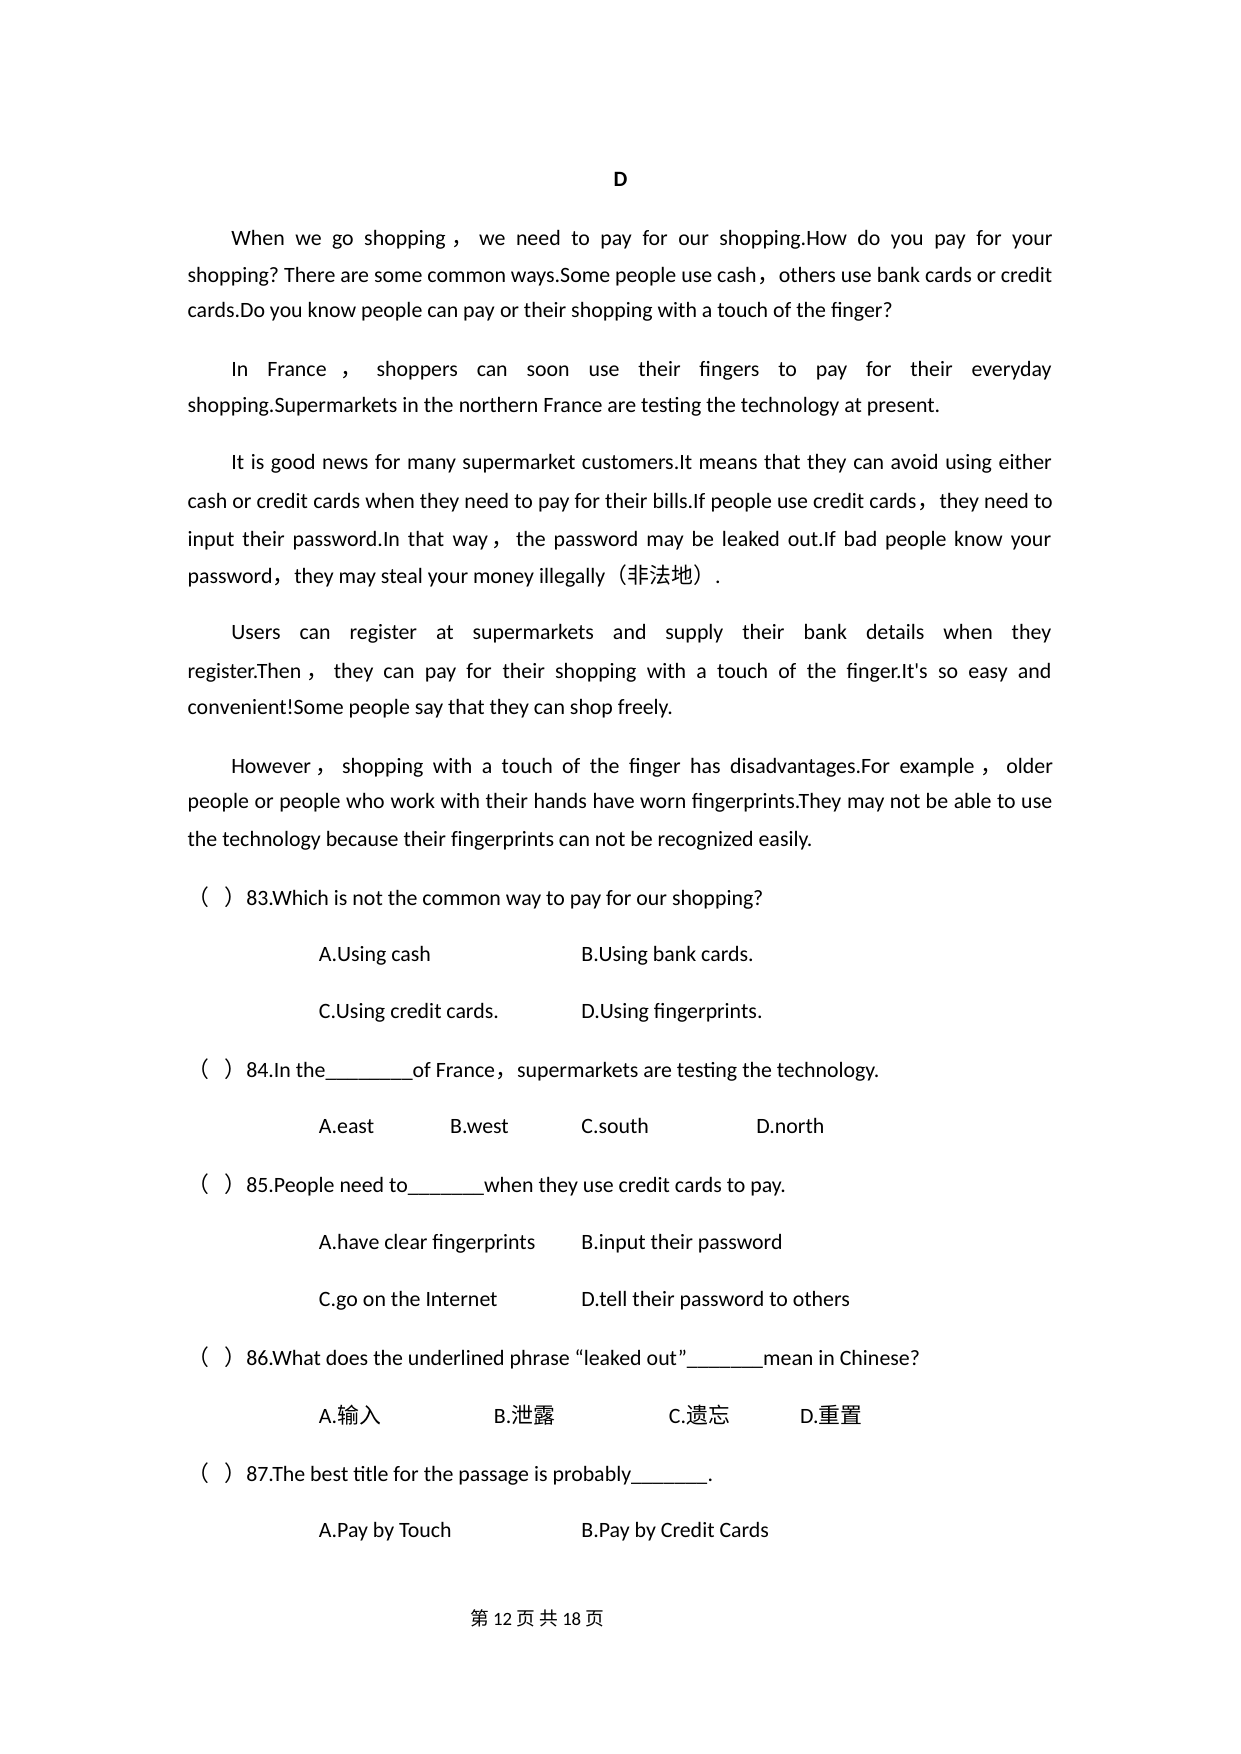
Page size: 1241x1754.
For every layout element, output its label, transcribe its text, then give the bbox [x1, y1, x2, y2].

text In France，shoppers can soon use their fingers to pay for their everyday shopping.Supermarkets in the northern France are testing the technology at present. [187, 351, 1053, 421]
text D [187, 162, 1053, 194]
text C.go on the Internet D.tell their password to others [275, 1282, 1053, 1315]
text It is good news for many supermarket customers.It means that they can avoid using either cash or credit cards when they need to pay for their bills.If people use credit cards，they need to input their password.In that way，the password may be leaked out.If bad people know your password，they may steal your money illegally（非法地）. [187, 446, 1053, 590]
text （ ）84.In the________of France，supermarkets are testing the technology. [187, 1052, 1053, 1084]
text A.have clear fingerprints B.input their password [275, 1225, 1053, 1258]
text C.Using credit cards. D.Using fingerprints. [275, 994, 1053, 1027]
text （ ）83.Which is not the common way to pay for our shopping? [187, 879, 1053, 912]
text A.east B.west C.south D.north [275, 1110, 1053, 1142]
text Users can register at supermarkets and supply their bank details when they register.Then，they can pay for their shopping with a touch of the finger.It's so easy and convenient!Some people say that they can shop freely. [187, 615, 1053, 722]
text When we go shopping，we need to pay for our shopping.How do you pay for your shopping? There are some common ways.Some people use cash，others use bank cards or credit cards.Do you know people can pay or their shopping with a touch of the finger? [187, 219, 1053, 326]
text （ ）86.What does the underlined phrase “leaked out”_______mean in Chinese? [187, 1340, 1053, 1372]
text A.Using cash B.Using bank cards. [275, 937, 1053, 970]
text （ ）87.The best title for the passage is probably_______. [187, 1456, 1053, 1488]
text （ ）85.People need to_______when they use credit cards to pay. [187, 1167, 1053, 1199]
text A.Pay by Touch B.Pay by Credit Cards [275, 1514, 1053, 1546]
text However，shopping with a touch of the finger has disadvantages.For example，older people or people who work with their hands have worn fingerprints.They may not be able to use the technology because their fingerprints can not be recognized easily. [187, 747, 1053, 854]
text A.输入 B.泄露 C.遗忘 D.重置 [275, 1398, 1053, 1430]
